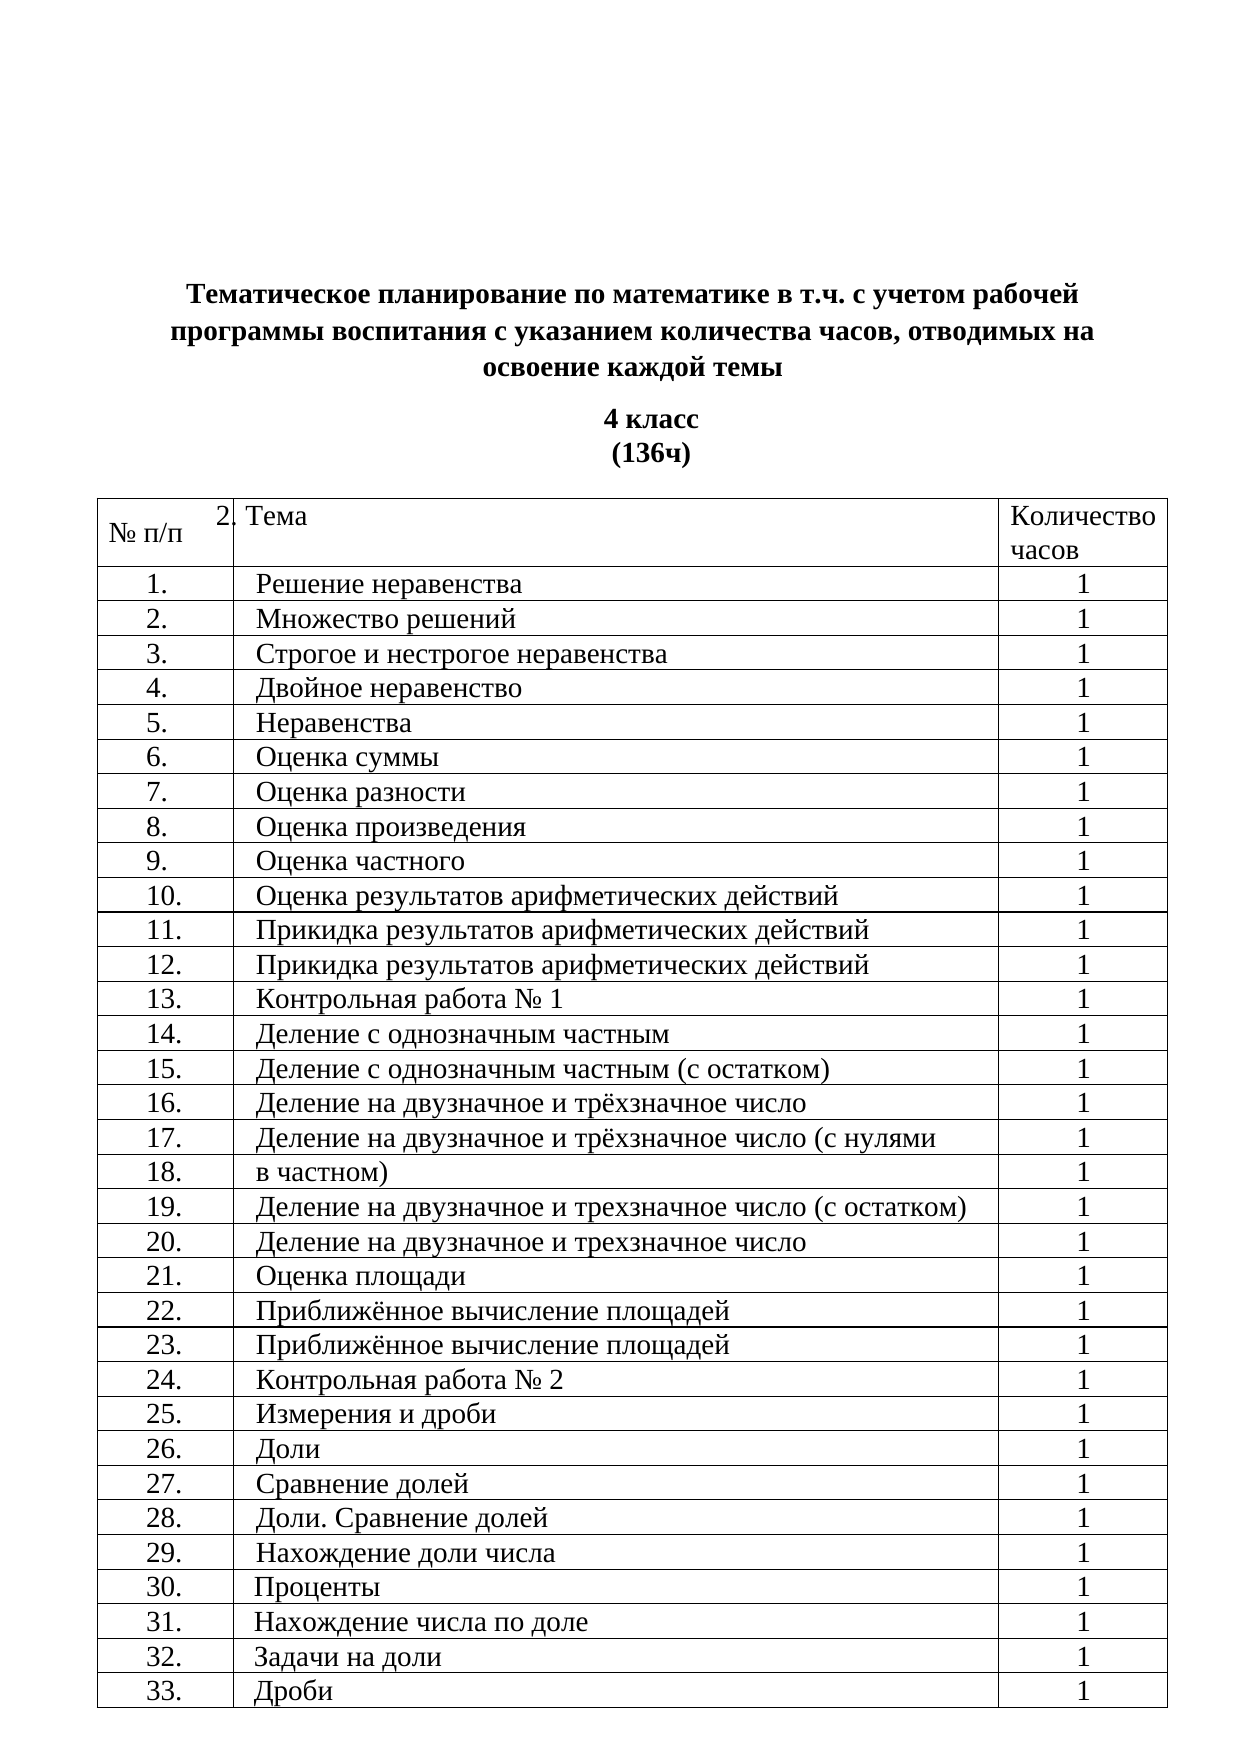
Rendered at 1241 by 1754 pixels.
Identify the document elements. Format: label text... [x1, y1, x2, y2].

table_cell Доли. Сравнение долей [234, 1500, 998, 1534]
table_cell 1 [999, 843, 1167, 877]
table_cell 1 [999, 1500, 1167, 1534]
table_cell [98, 1293, 233, 1326]
table_cell Оценка частного [234, 843, 998, 877]
table_cell Деление с однозначным частным [234, 1016, 998, 1050]
text (136ч) [146, 435, 1156, 469]
table_cell [98, 601, 233, 635]
text Тематическое планирование по математике в т.ч. с учетом рабочей программы воспитания с указанием количества часов, отводимых на освоение каждой темы [108, 277, 1156, 382]
table_cell 1 [999, 1466, 1167, 1499]
table_cell [98, 1224, 233, 1257]
table_cell 1 [999, 670, 1167, 704]
table_cell [98, 1016, 233, 1050]
table_cell Оценка суммы [234, 740, 998, 773]
table_cell [98, 878, 233, 911]
table_cell Оценка разности [234, 774, 998, 808]
table_cell 1 [999, 705, 1167, 738]
table_cell Приближённое вычисление площадей [234, 1328, 998, 1361]
table_cell 1 [999, 1328, 1167, 1361]
table_cell 1 [999, 1431, 1167, 1465]
table_cell 1 [999, 1189, 1167, 1223]
table_cell 1 [999, 1051, 1167, 1084]
table_cell [98, 1120, 233, 1153]
table_cell Оценка площади [234, 1258, 998, 1292]
table_cell Контрольная работа № 1 [234, 982, 998, 1015]
table_cell 1 [999, 1639, 1167, 1672]
table_cell Проценты [234, 1570, 998, 1603]
table_cell Оценка результатов арифметических действий [234, 878, 998, 911]
table_cell [98, 947, 233, 981]
table_cell [98, 1189, 233, 1223]
table_cell 1 [999, 1570, 1167, 1603]
table_cell [98, 705, 233, 738]
table_cell [98, 913, 233, 946]
table_cell 1 [999, 913, 1167, 946]
table_cell [98, 1258, 233, 1292]
table_cell 1 [999, 809, 1167, 842]
table_cell Дроби [234, 1673, 998, 1707]
table_cell [98, 1085, 233, 1119]
table_cell [98, 1570, 233, 1603]
table_cell 1 [999, 878, 1167, 911]
table_cell 1 [999, 740, 1167, 773]
table_cell 1 [999, 774, 1167, 808]
table_cell 1 [999, 1397, 1167, 1430]
table_cell [98, 1362, 233, 1396]
table_cell Деление на двузначное и трехзначное число (с остатком) [234, 1189, 998, 1223]
table_cell Деление на двузначное и трёхзначное число (с нулями [234, 1120, 998, 1153]
table_cell 1 [999, 1224, 1167, 1257]
table_cell Множество решений [234, 601, 998, 635]
table_cell [98, 567, 233, 600]
table_cell [98, 982, 233, 1015]
table_cell 1 [999, 567, 1167, 600]
table_cell [98, 1431, 233, 1465]
table_cell [98, 1500, 233, 1534]
table_cell [98, 670, 233, 704]
table_cell Решение неравенства [234, 567, 998, 600]
table_header Тема [234, 499, 998, 566]
table_cell [98, 1604, 233, 1638]
table_cell Двойное неравенство [234, 670, 998, 704]
table_cell Доли [234, 1431, 998, 1465]
table_cell [98, 1535, 233, 1568]
table_cell 1 [999, 1120, 1167, 1153]
table_cell Деление с однозначным частным (с остатком) [234, 1051, 998, 1084]
table_cell 1 [999, 1293, 1167, 1326]
table_cell [98, 636, 233, 669]
table_cell 1 [999, 1016, 1167, 1050]
table_cell Нахождение доли числа [234, 1535, 998, 1568]
table_cell [98, 1639, 233, 1672]
table_cell [98, 1466, 233, 1499]
table_cell [98, 1328, 233, 1361]
table_cell Нахождение числа по доле [234, 1604, 998, 1638]
text 4 класс [146, 402, 1156, 435]
table_cell 1 [999, 1673, 1167, 1707]
table_cell [98, 1155, 233, 1188]
table_cell в частном) [234, 1155, 998, 1188]
table_cell Сравнение долей [234, 1466, 998, 1499]
table_cell 1 [999, 1604, 1167, 1638]
table_cell Неравенства [234, 705, 998, 738]
table_cell Строгое и нестрогое неравенства [234, 636, 998, 669]
table_cell Прикидка результатов арифметических действий [234, 913, 998, 946]
table_cell 1 [999, 601, 1167, 635]
table_header № п/п [98, 499, 233, 566]
table_cell [98, 809, 233, 842]
table_cell Контрольная работа № 2 [234, 1362, 998, 1396]
table_cell Деление на двузначное и трёхзначное число [234, 1085, 998, 1119]
table_cell Оценка произведения [234, 809, 998, 842]
table_cell [98, 843, 233, 877]
table_cell [98, 1397, 233, 1430]
table_cell 1 [999, 1258, 1167, 1292]
table_header Количество часов [999, 499, 1167, 566]
table_cell Задачи на доли [234, 1639, 998, 1672]
table_cell [98, 774, 233, 808]
table_cell Прикидка результатов арифметических действий [234, 947, 998, 981]
table_cell 1 [999, 982, 1167, 1015]
table_cell Приближённое вычисление площадей [234, 1293, 998, 1326]
table_cell 1 [999, 1155, 1167, 1188]
table_cell 1 [999, 636, 1167, 669]
table_cell 1 [999, 1085, 1167, 1119]
table_cell [98, 740, 233, 773]
table_cell [98, 1673, 233, 1707]
table_cell [98, 1051, 233, 1084]
table_cell 1 [999, 1535, 1167, 1568]
table_cell Деление на двузначное и трехзначное число [234, 1224, 998, 1257]
table_cell Измерения и дроби [234, 1397, 998, 1430]
table_cell 1 [999, 1362, 1167, 1396]
table_cell 1 [999, 947, 1167, 981]
